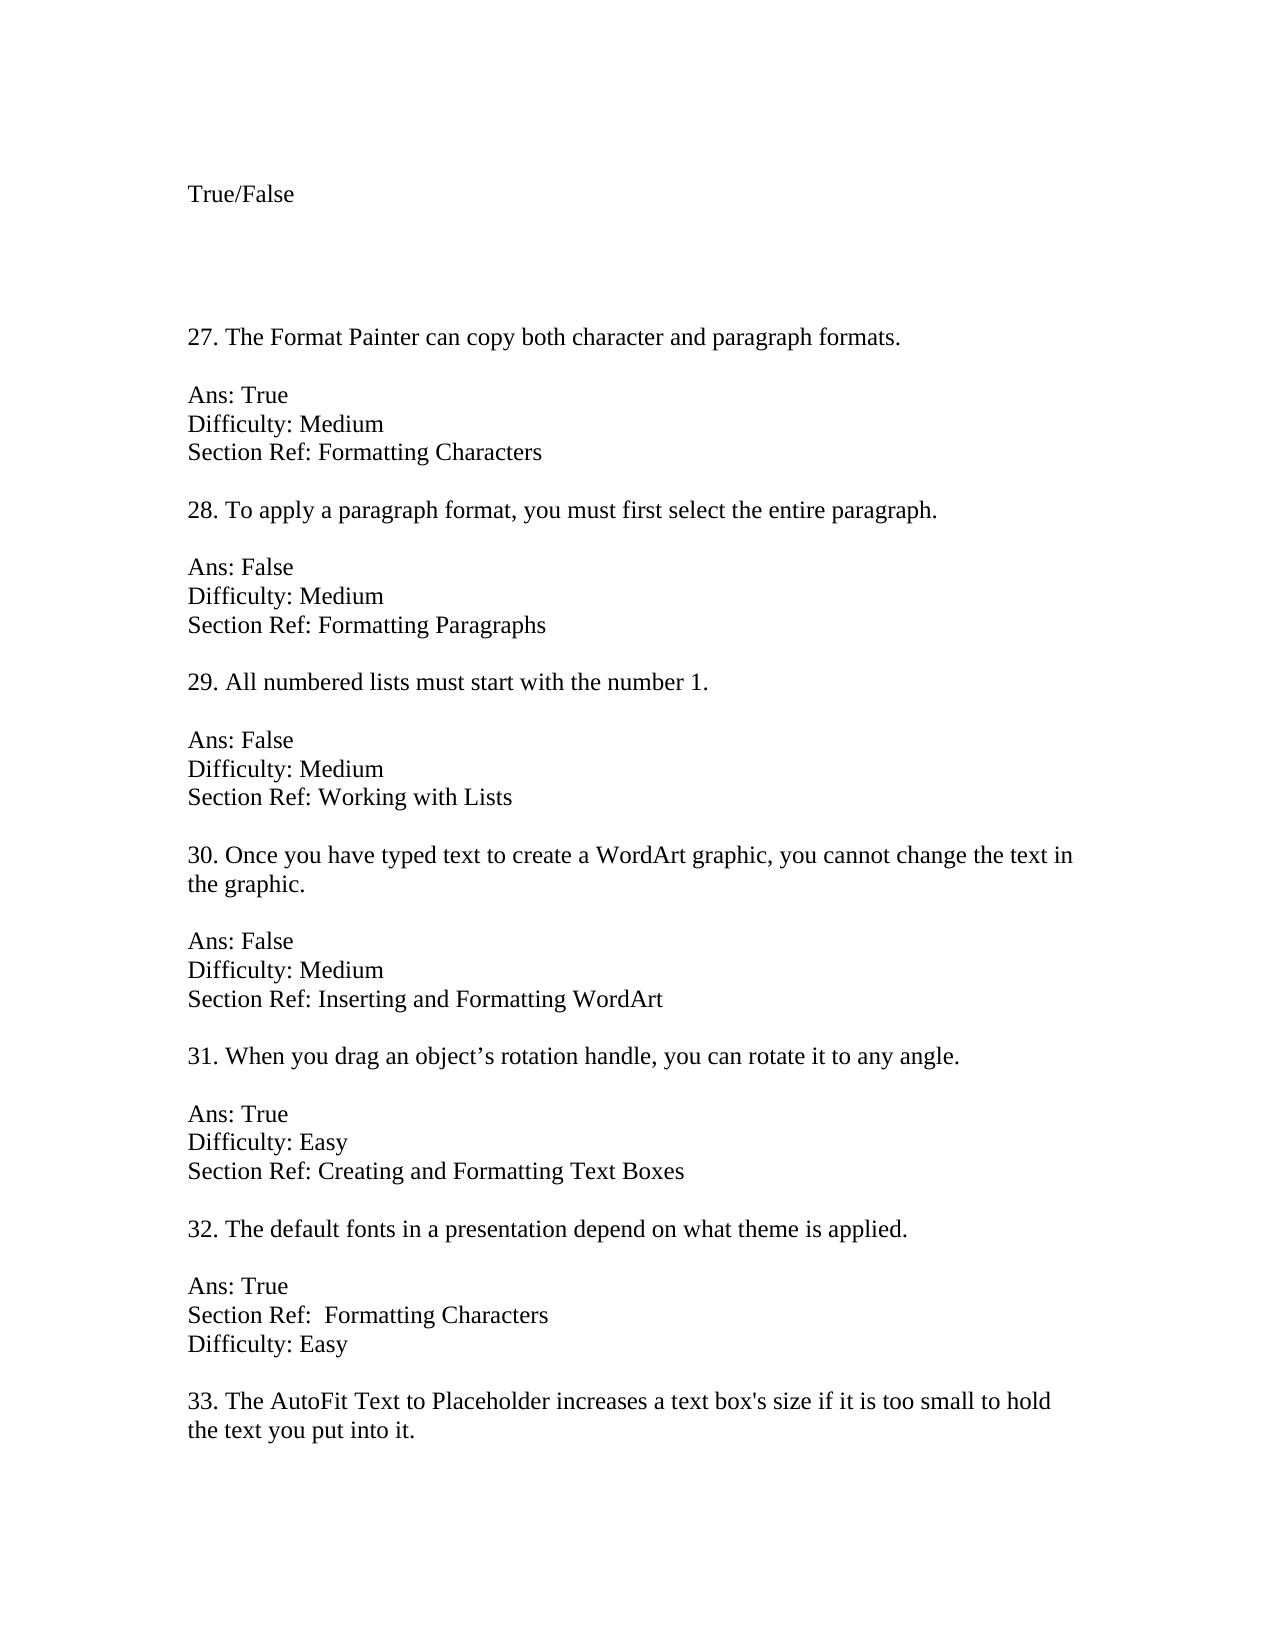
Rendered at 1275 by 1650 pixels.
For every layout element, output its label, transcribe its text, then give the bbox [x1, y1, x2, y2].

text Difficulty: Easy [187, 1329, 1087, 1357]
text Difficulty: Medium [187, 581, 1087, 610]
text Ans: True [187, 1271, 1087, 1300]
text 33. The AutoFit Text to Placeholder increases a text box's size if it is too small to hold the text you put into it. [187, 1386, 1087, 1444]
text 30. Once you have typed text to create a WordArt graphic, you cannot change the text in the graphic. [187, 840, 1087, 897]
text Ans: True [187, 380, 1087, 409]
text Difficulty: Medium [187, 955, 1087, 984]
text Difficulty: Easy [187, 1127, 1087, 1156]
text Section Ref: Creating and Formatting Text Boxes [187, 1156, 1087, 1185]
text Section Ref: Formatting Characters [187, 437, 1087, 466]
text 31. When you drag an object’s rotation handle, you can rotate it to any angle. [187, 1041, 1087, 1070]
text 29. All numbered lists must start with the number 1. [187, 667, 1087, 696]
text Difficulty: Medium [187, 409, 1087, 437]
text Section Ref: Inserting and Formatting WordArt [187, 984, 1087, 1012]
text Section Ref: Formatting Characters [187, 1300, 1087, 1329]
text Section Ref: Formatting Paragraphs [187, 610, 1087, 639]
text 28. To apply a paragraph format, you must first select the entire paragraph. [187, 495, 1087, 524]
text True/False [187, 179, 1087, 207]
text Section Ref: Working with Lists [187, 782, 1087, 811]
text Ans: False [187, 552, 1087, 581]
text Ans: False [187, 926, 1087, 955]
text 27. The Format Painter can copy both character and paragraph formats. [187, 322, 1087, 351]
text Difficulty: Medium [187, 754, 1087, 782]
text Ans: True [187, 1099, 1087, 1127]
text Ans: False [187, 725, 1087, 754]
text 32. The default fonts in a presentation depend on what theme is applied. [187, 1214, 1087, 1242]
